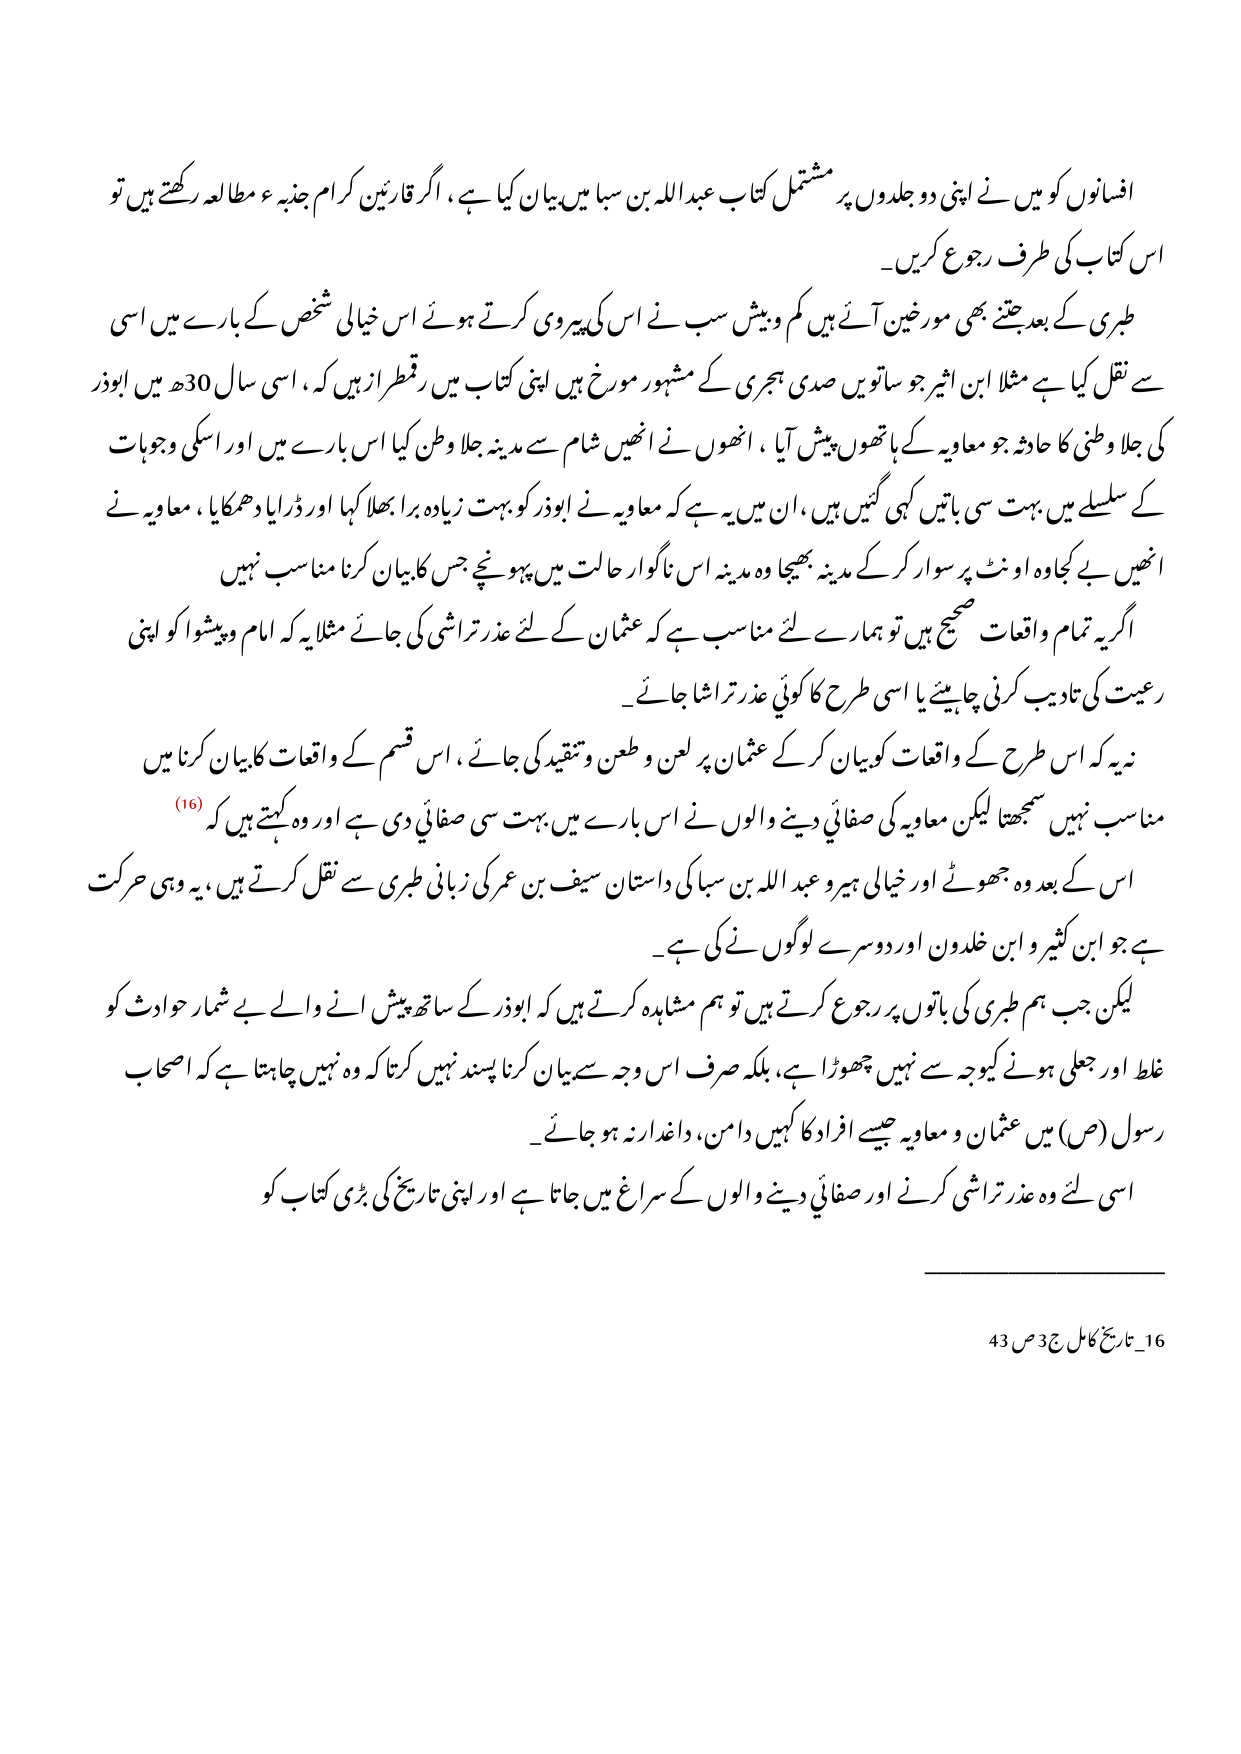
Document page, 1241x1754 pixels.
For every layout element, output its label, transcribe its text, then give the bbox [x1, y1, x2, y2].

text نہ يہ كہ اس طرح كے واقعات كو بيان كر كے عثمان پر لعن و طعن و تنقيد كى جائے ، اس قسم كے واقعات كا بيان كرنا ميں مناسب نہيں سمجھتا ليكن معاويہ كى صفائي دينے والوں نے اس بارے ميں بہت سى صفائي دى ہے اور وہ كہتے ہيں كہ (16) [75, 719, 1165, 844]
text 16_ تاريخ كامل ج3 ص 43 [75, 1311, 1165, 1358]
text اس كے بعد وہ جھوٹے اور خيالى ہيرو عبد اللہ بن سبا كى داستان سيف بن عمر كى زبانى طبرى سے نقل كرتے ہيں ، يہ وہى حركت ہے جو ابن كثير و ابن خلدون اور دوسرے لوگوں نے كى ہے _ [75, 844, 1165, 969]
text اسى لئے وہ عذر تراشى كرنے اور صفائي دينے والوں كے سراغ ميں جاتا ہے اور اپنى تاريخ كى بڑى كتاب كو [75, 1156, 1165, 1219]
text ____________________ [75, 1219, 1165, 1286]
text طبرى كے بعد جتنے بھى مورخين آئے ہيں كم و بيش سب نے اس كى پيروى كرتے ہوئے اس خيالى شخص كے بارے ميں اسى سے نقل كيا ہے مثلا ابن اثير جو ساتويں صدى ہجرى كے مشہور مورخ ہيں اپنى كتاب ميں رقمطراز ہيں كہ ، اسى سال 30ھ ميں ابوذر كى جلا وطنى كا حادثہ جو معاويہ كے ہاتھوں پيش آيا ، انھوں نے انھيں شام سے مدينہ جلا وطن كيا اس بارے ميں اور اسكى وجوہات كے سلسلے ميں بہت سى باتيں كہى گئيں ہيں ،ان ميں يہ ہے كہ معاويہ نے ابوذر كو بہت زيادہ برا بھلا كہا اور ڈرايا دھمكايا ، معاويہ نے انھيں بے كجاوہ او نٹ پر سوار كر كے مدينہ بھيجا وہ مدينہ اس ناگوار حالت ميں پہونچے جس كا بيان كرنا مناسب نہيں [75, 281, 1165, 594]
text افسانوں كو ميں نے اپنى دو جلدوں پر مشتمل كتاب عبداللہ بن سبا ميں بيان كيا ہے ، اگر قارئين كرام جذبہ ء مطالعہ ركھتے ہيں تو اس كتاب كى طرف رجوع كريں _ [75, 156, 1165, 281]
text ليكن جب ہم طبرى كى باتوں پر رجوع كرتے ہيں تو ہم مشاہدہ كرتے ہيں كہ ابوذر كے ساتھ پيش انے والے بے شمار حوادث كو غلط اور جعلى ہونے كيوجہ سے نہيں چھوڑا ہے، بلكہ صرف اس وجہ سے بيان كرنا پسند نہيں كرتا كہ وہ نہيں چاہتا ہے كہ اصحاب رسول (ص) ميں عثمان و معاويہ جيسے افراد كا كہيں دامن، داغدار نہ ہو جائے _ [75, 969, 1165, 1156]
text اگر يہ تمام واقعات صحيح ہيں تو ہمارے لئے مناسب ہے كہ عثمان كے لئے عذر تراشى كى جائے مثلا يہ كہ امام و پيشوا كو اپنى رعيت كى تاديب كرنى چاہيئے يا اسى طرح كا كوئي عذر تراشا جائے _ [75, 594, 1165, 719]
